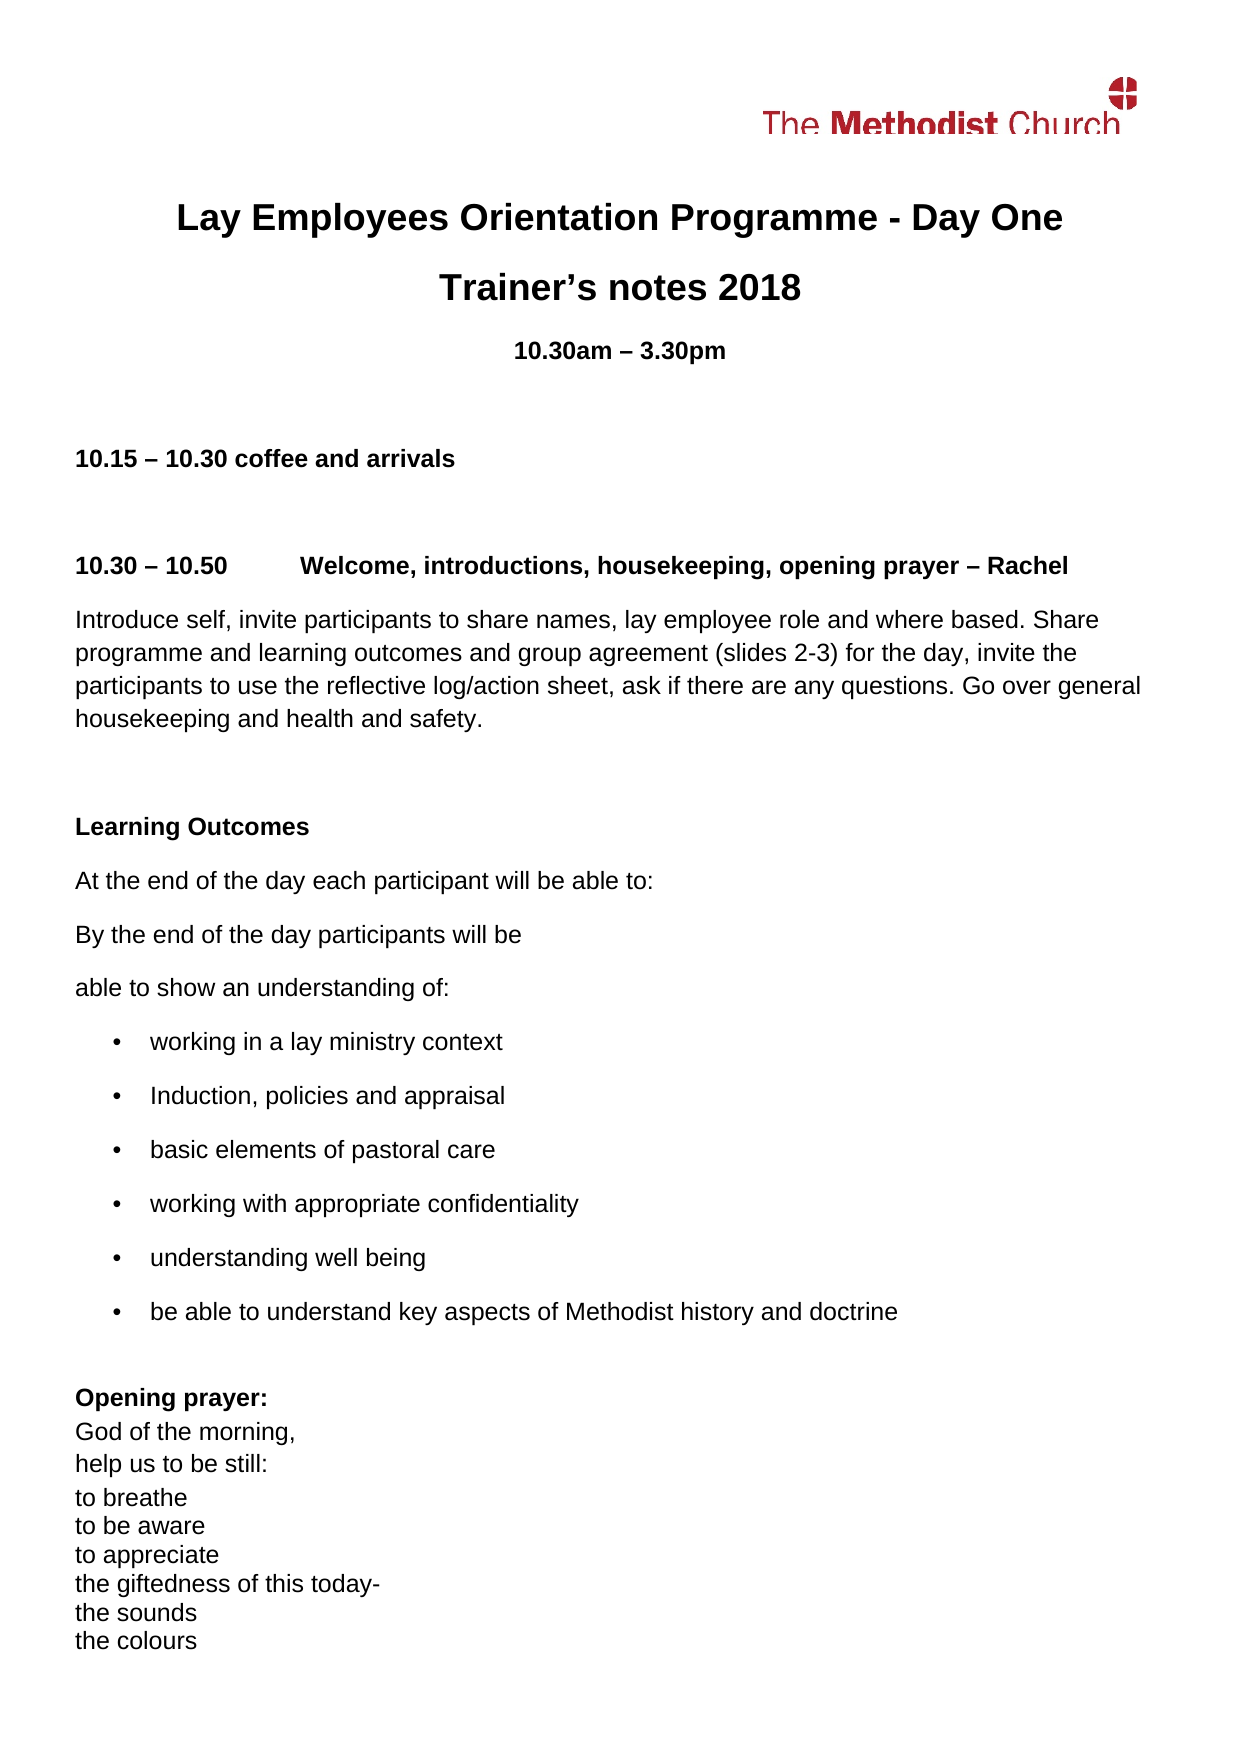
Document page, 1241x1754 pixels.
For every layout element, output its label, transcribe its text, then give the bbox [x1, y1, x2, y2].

text 10.30 – 10.50 Welcome, introductions, housekeeping, opening prayer – Rachel [75, 551, 1165, 580]
text Learning Outcomes [75, 812, 1165, 841]
text 10.30am – 3.30pm [75, 336, 1165, 364]
picture [761, 77, 1137, 134]
list understanding well being [112, 1243, 1165, 1271]
text Opening prayer: [75, 1383, 1165, 1412]
text the giftedness of this today- [75, 1569, 1165, 1597]
text Lay Employees Orientation Programme - Day One [75, 195, 1165, 238]
list working with appropriate confidentiality [112, 1189, 1165, 1218]
text By the end of the day participants will be [75, 919, 1165, 948]
text to be aware [75, 1511, 1165, 1540]
text to breathe [75, 1482, 1165, 1511]
text God of the morning, [75, 1416, 1165, 1445]
text 10.15 – 10.30 coffee and arrivals [75, 443, 1165, 472]
list Induction, policies and appraisal [112, 1081, 1165, 1110]
text help us to be still: [75, 1449, 1165, 1478]
text to appreciate [75, 1540, 1165, 1569]
text able to show an understanding of: [75, 973, 1165, 1002]
text the colours [75, 1626, 1165, 1655]
text Trainer’s notes 2018 [75, 265, 1165, 308]
text Introduce self, invite participants to share names, lay employee role and where based. Share programme and learning outcomes and group agreement (slides 2-3) for the day, invite the participants to use the reflective log/action sheet, ask if there are any questions. Go over general housekeeping and health and safety. [75, 605, 1165, 733]
list working in a lay ministry context [112, 1027, 1165, 1056]
text the sounds [75, 1597, 1165, 1626]
list basic elements of pastoral care [112, 1135, 1165, 1164]
text At the end of the day each participant will be able to: [75, 866, 1165, 894]
list be able to understand key aspects of Methodist history and doctrine [112, 1297, 1165, 1325]
